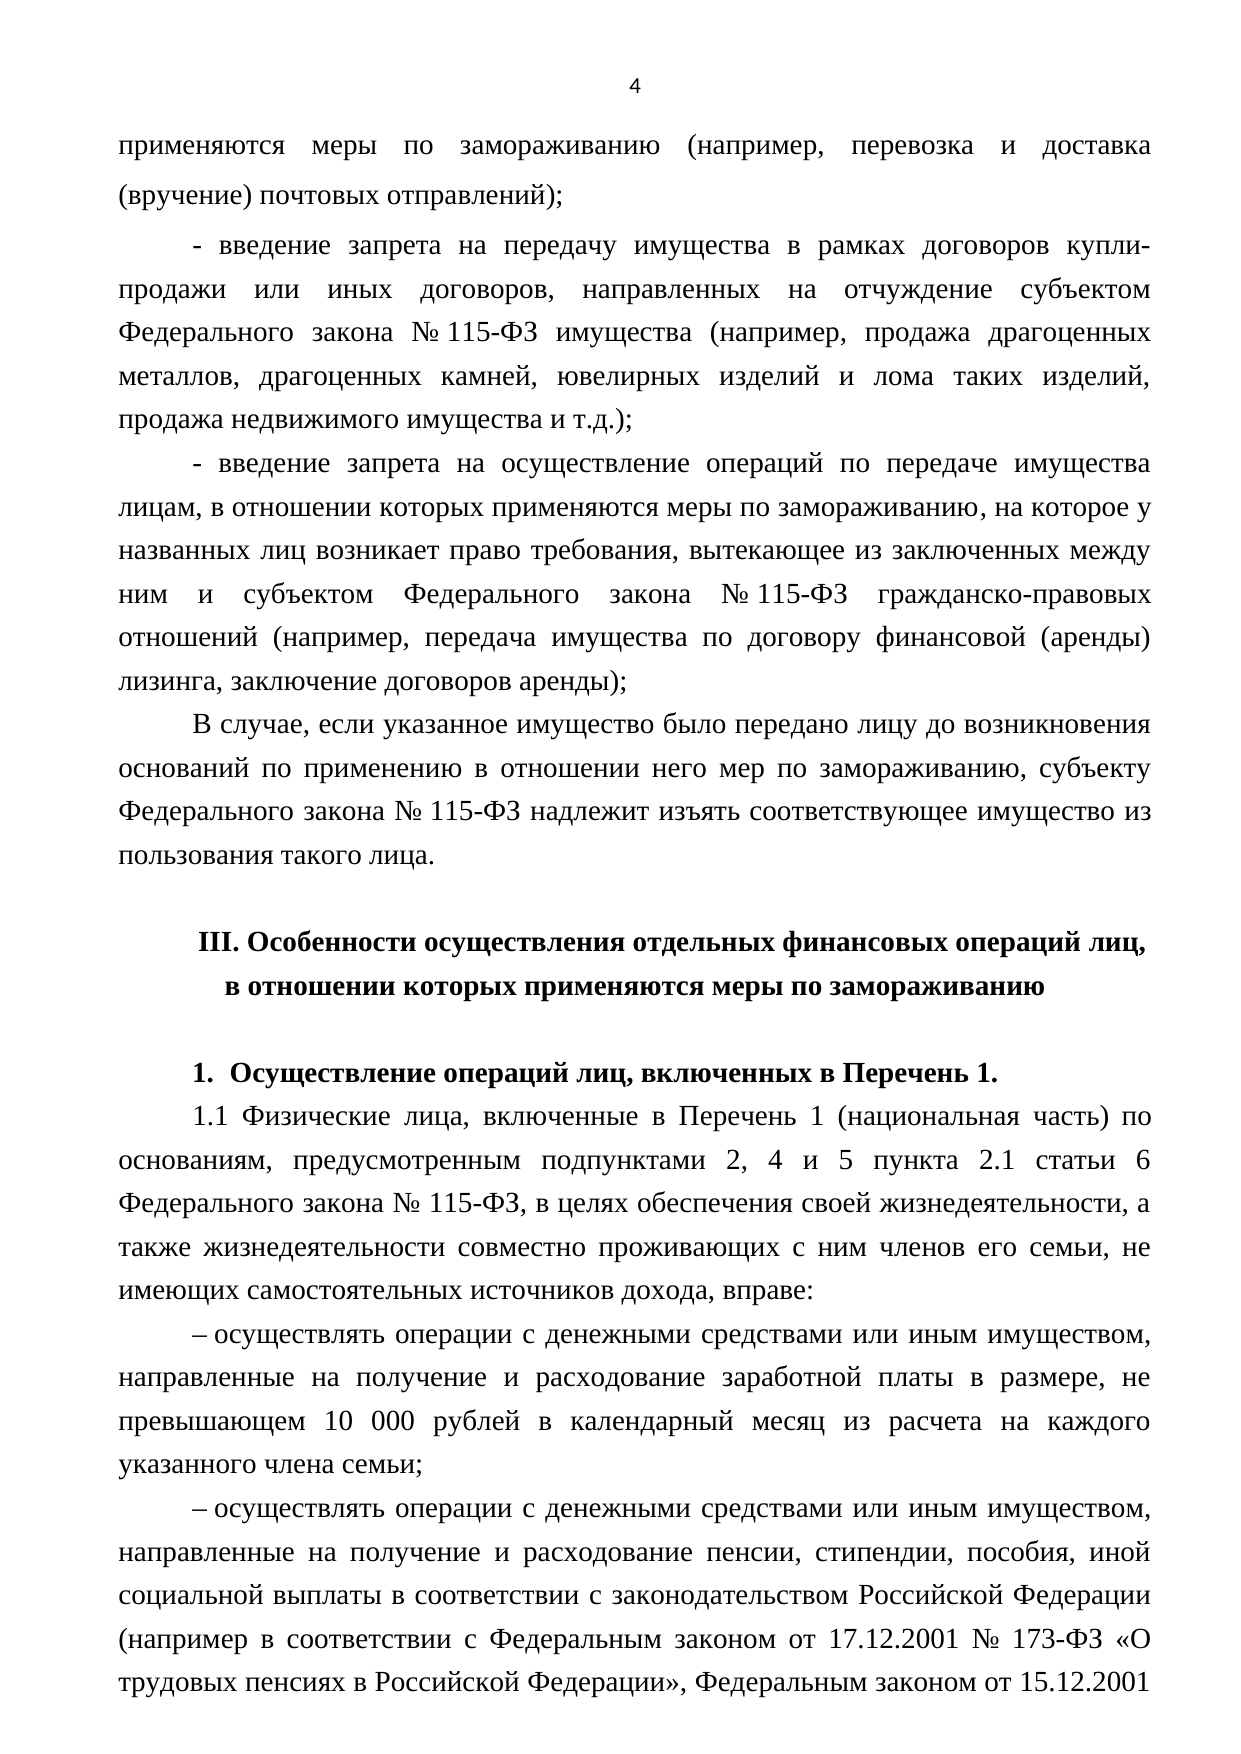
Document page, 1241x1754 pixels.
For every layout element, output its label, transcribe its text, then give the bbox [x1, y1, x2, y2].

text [118, 1490, 1152, 1698]
list Осуществление операций лиц, включенных в Перечень 1. [192, 1055, 1152, 1088]
text - введение запрета на осуществление операций по передаче имущества лицам, в отношении которых применяются меры по замораживанию, на которое у названных лиц возникает право требования, вытекающее из заключенных между ним и субъектом Федерального закона № 115-ФЗ гражданско-правовых отношений (например, передача имущества по договору финансовой (аренды) лизинга, заключение договоров аренды); [118, 445, 1152, 696]
text – осуществлять операции с денежными средствами или иным имуществом, направленные на получение и расходование заработной платы в размере, не превышающем 10 000 рублей в календарный месяц из расчета на каждого указанного члена семьи; [118, 1316, 1152, 1480]
text - введение запрета на передачу имущества в рамках договоров купли-продажи или иных договоров, направленных на отчуждение субъектом Федерального закона № 115-ФЗ имущества (например, продажа драгоценных металлов, драгоценных камней, ювелирных изделий и лома таких изделий, продажа недвижимого имущества и т.д.); [118, 227, 1152, 435]
text В случае, если указанное имущество было передано лицу до возникновения оснований по применению в отношении него мер по замораживанию, субъекту Федерального закона № 115-ФЗ надлежит изъять соответствующее имущество из пользования такого лица. [118, 706, 1152, 871]
text 1.1 Физические лица, включенные в Перечень 1 (национальная часть) по основаниям, предусмотренным подпунктами 2, 4 и 5 пункта 2.1 статьи 6 Федерального закона № 115-ФЗ, в целях обеспечения своей жизнедеятельности, а также жизнедеятельности совместно проживающих с ним членов его семьи, не имеющих самостоятельных источников дохода, вправе: [118, 1098, 1152, 1306]
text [118, 127, 1152, 211]
text III. Особенности осуществления отдельных финансовых операций лиц, в отношении которых применяются меры по замораживанию [118, 924, 1152, 1001]
